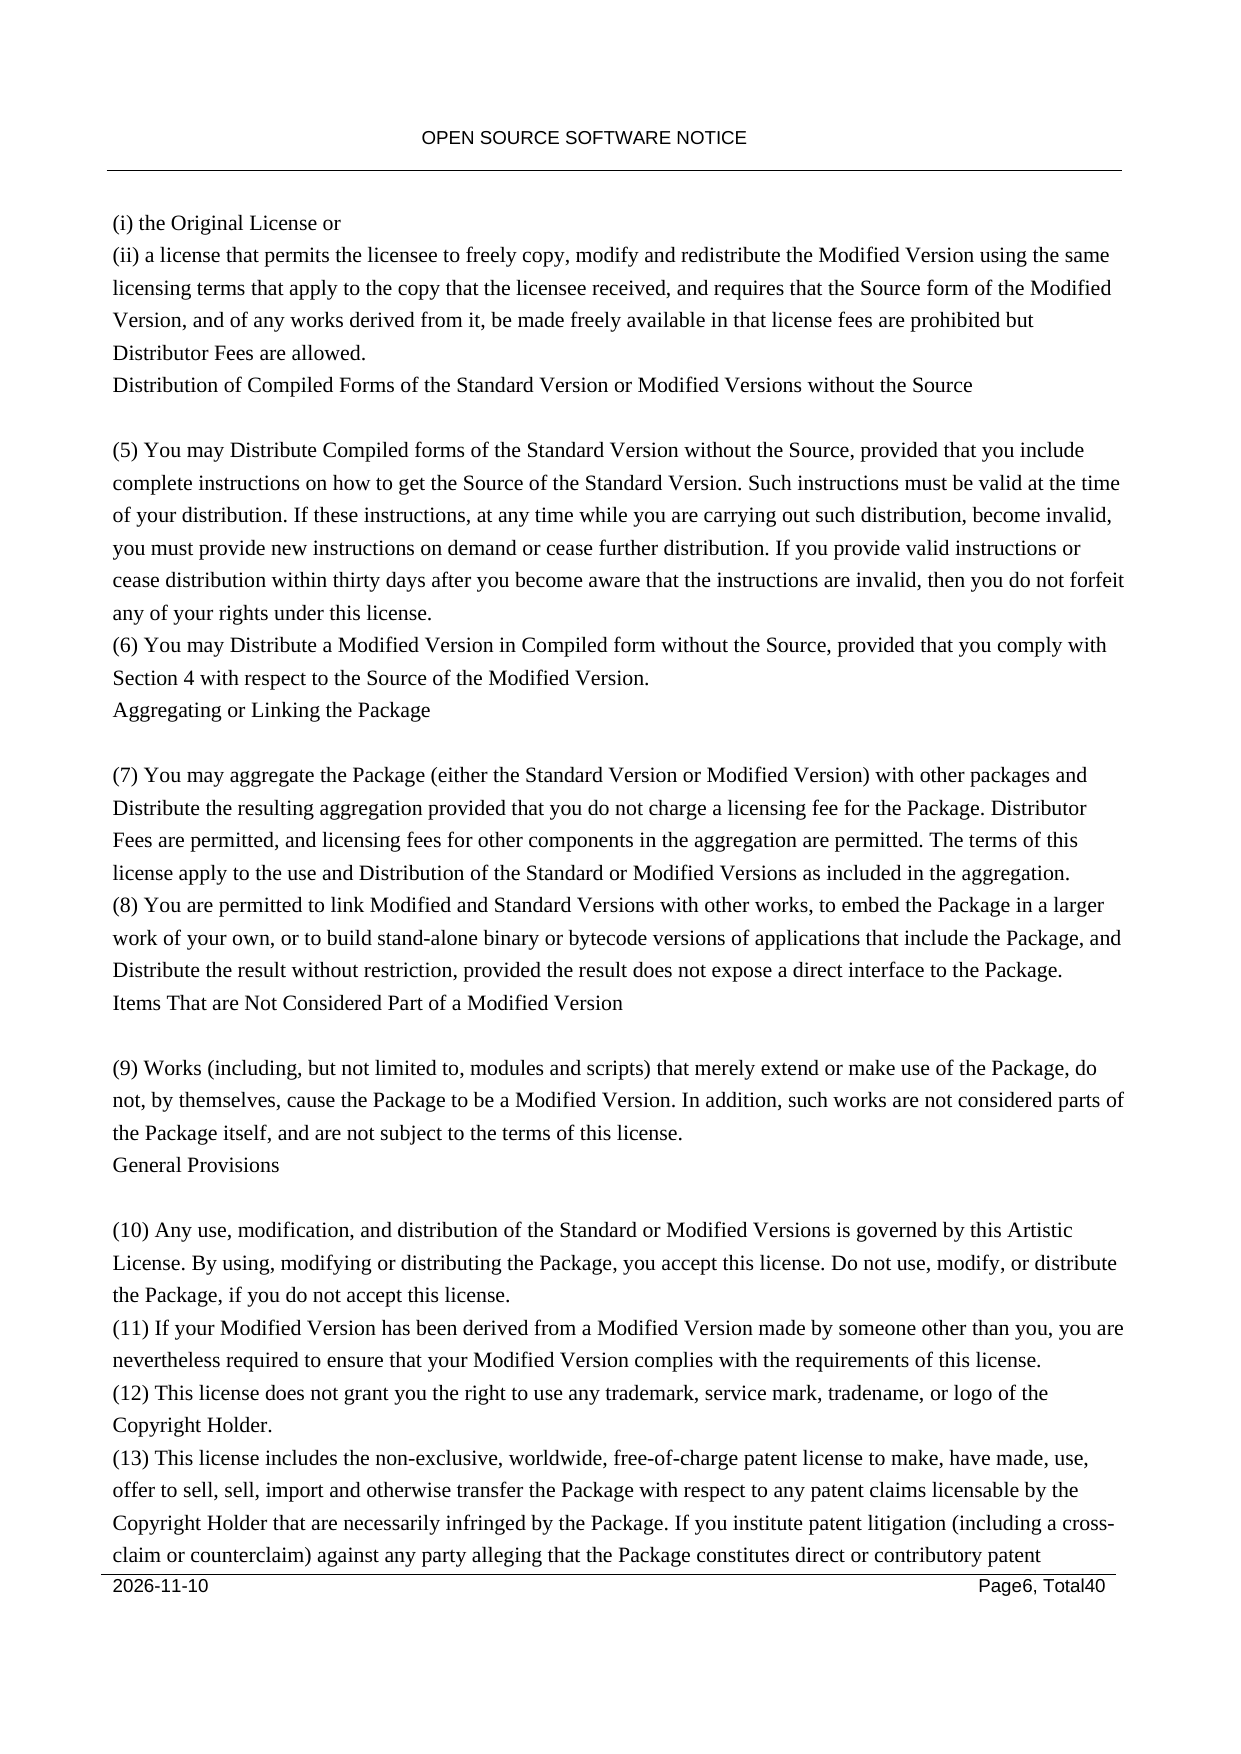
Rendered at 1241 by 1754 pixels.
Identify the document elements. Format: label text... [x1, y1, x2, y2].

text Items That are Not Considered Part of a Modified Version [112, 986, 1128, 1019]
text (5) You may Distribute Compiled forms of the Standard Version without the Source, provided that you include complete instructions on how to get the Source of the Standard Version. Such instructions must be valid at the time of your distribution. If these instructions, at any time while you are carrying out such distribution, become invalid, you must provide new instructions on demand or cease further distribution. If you provide valid instructions or cease distribution within thirty days after you become aware that the instructions are invalid, then you do not forfeit any of your rights under this license. [112, 434, 1128, 629]
text Distribution of Compiled Forms of the Standard Version or Modified Versions without the Source [112, 369, 1128, 401]
text (12) This license does not grant you the right to use any trademark, service mark, tradename, or logo of the Copyright Holder. [112, 1376, 1128, 1441]
text (ii) a license that permits the licensee to freely copy, modify and redistribute the Modified Version using the same licensing terms that apply to the copy that the licensee received, and requires that the Source form of the Modified Version, and of any works derived from it, be made freely available in that license fees are prohibited but Distributor Fees are allowed. [112, 239, 1128, 369]
text General Provisions [112, 1149, 1128, 1181]
text (10) Any use, modification, and distribution of the Standard or Modified Versions is governed by this Artistic License. By using, modifying or distributing the Package, you accept this license. Do not use, modify, or distribute the Package, if you do not accept this license. [112, 1214, 1128, 1311]
text (11) If your Modified Version has been derived from a Modified Version made by someone other than you, you are nevertheless required to ensure that your Modified Version complies with the requirements of this license. [112, 1311, 1128, 1376]
text Aggregating or Linking the Package [112, 694, 1128, 726]
text (6) You may Distribute a Modified Version in Compiled form without the Source, provided that you comply with Section 4 with respect to the Source of the Modified Version. [112, 629, 1128, 694]
text (8) You are permitted to link Modified and Standard Versions with other works, to embed the Package in a larger work of your own, or to build stand-alone binary or bytecode versions of applications that include the Package, and Distribute the result without restriction, provided the result does not expose a direct interface to the Package. [112, 889, 1128, 986]
text (i) the Original License or [112, 206, 1128, 239]
text (9) Works (including, but not limited to, modules and scripts) that merely extend or make use of the Package, do not, by themselves, cause the Package to be a Modified Version. In addition, such works are not considered parts of the Package itself, and are not subject to the terms of this license. [112, 1051, 1128, 1149]
text (7) You may aggregate the Package (either the Standard Version or Modified Version) with other packages and Distribute the resulting aggregation provided that you do not charge a licensing fee for the Package. Distributor Fees are permitted, and licensing fees for other components in the aggregation are permitted. The terms of this license apply to the use and Distribution of the Standard or Modified Versions as included in the aggregation. [112, 759, 1128, 889]
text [112, 1441, 1128, 1571]
